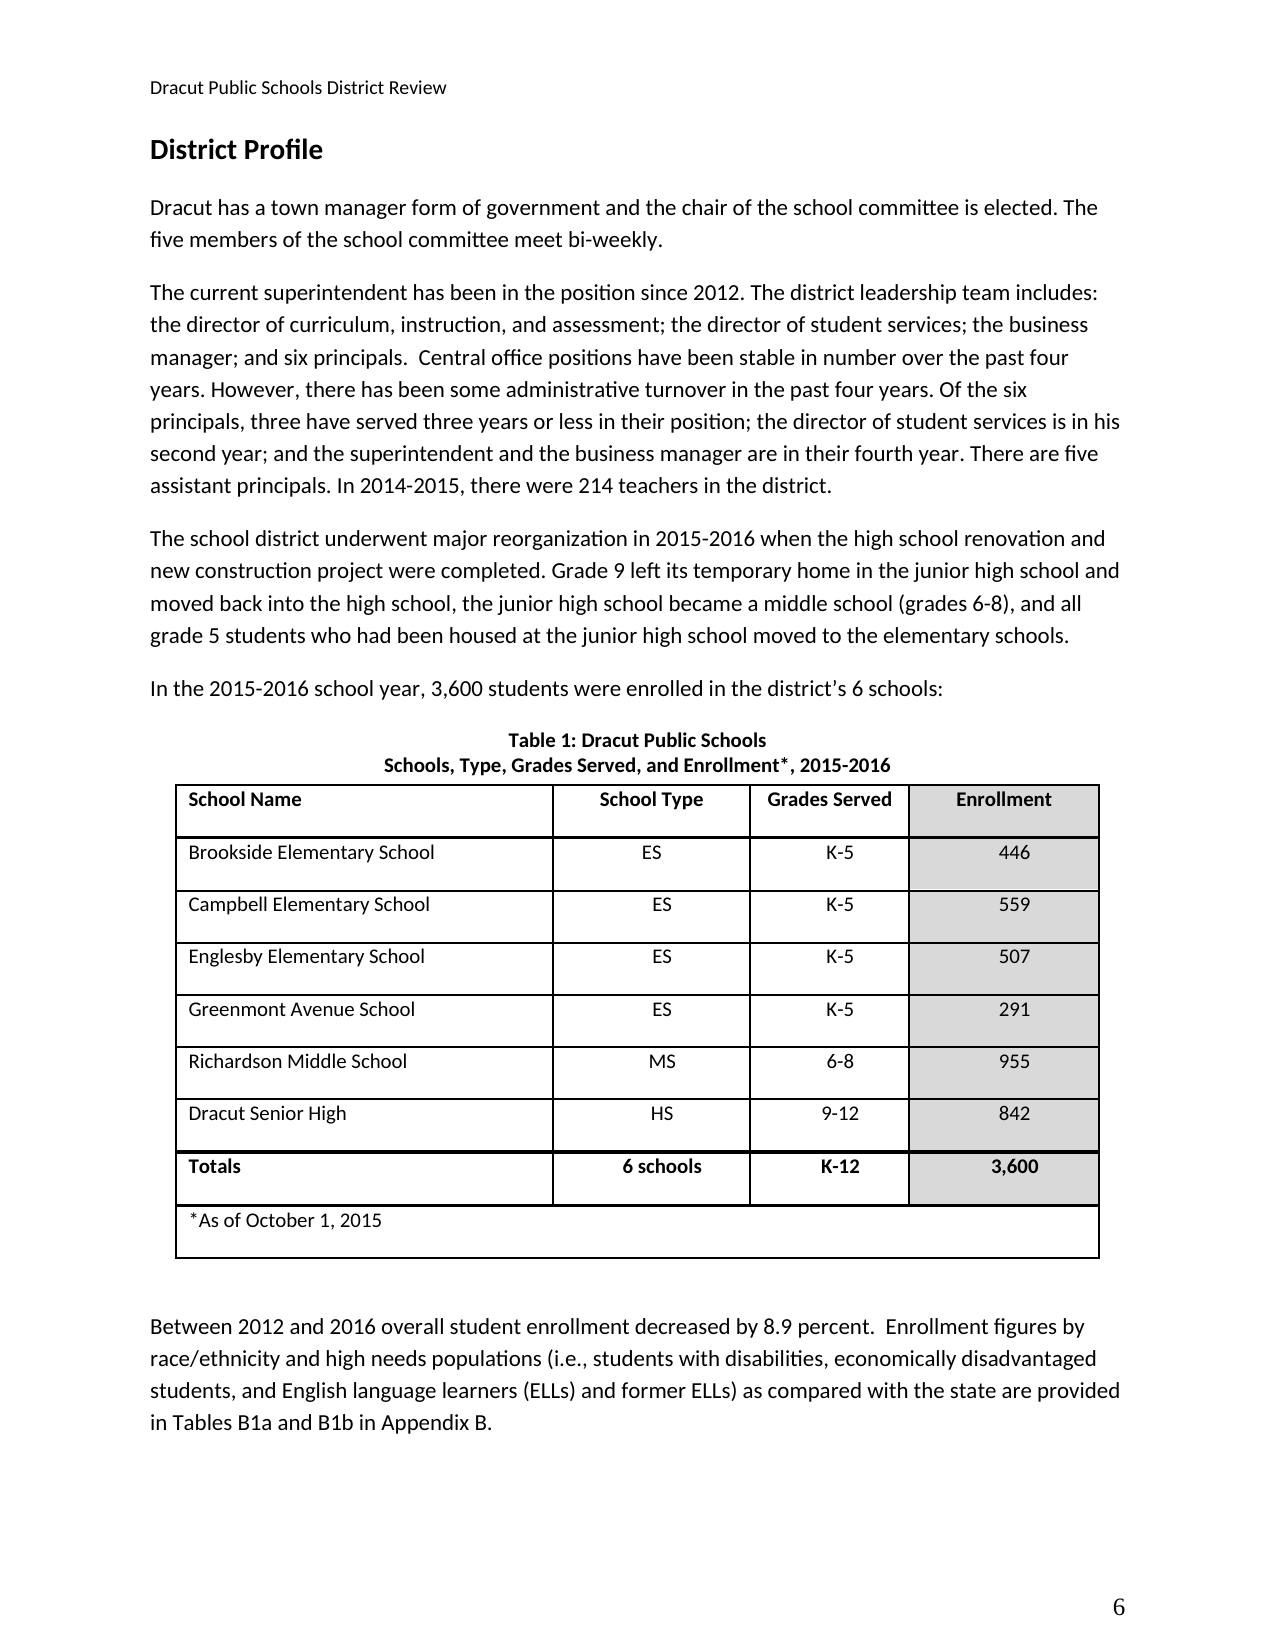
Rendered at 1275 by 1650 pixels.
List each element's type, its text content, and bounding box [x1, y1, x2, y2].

table_cell K-5 [751, 944, 908, 994]
table_cell K-12 [751, 1154, 908, 1204]
text The current superintendent has been in the position since 2012. The district leadership team includes: the director of curriculum, instruction, and assessment; the director of student services; the business manager; and six principals. Central office positions have been stable in number over the past four years. However, there has been some administrative turnover in the past four years. Of the six principals, three have served three years or less in their position; the director of student services is in his second year; and the superintendent and the business manager are in their fourth year. There are five assistant principals. In 2014-2015, there were 214 teachers in the district. [150, 278, 1125, 499]
table_cell Richardson Middle School [177, 1048, 552, 1098]
text Schools, Type, Grades Served, and Enrollment*, 2015-2016 [150, 752, 1125, 778]
text Between 2012 and 2016 overall student enrollment decreased by 8.9 percent. Enrollment figures by race/ethnicity and high needs populations (i.e., students with disabilities, economically disadvantaged students, and English language learners (ELLs) and former ELLs) as compared with the state are provided in Tables B1a and B1b in Appendix B. [150, 1312, 1125, 1437]
text District Profile [150, 131, 1125, 167]
table_cell Dracut Senior High [177, 1100, 552, 1150]
table_header Enrollment [910, 786, 1098, 836]
table_cell ES [554, 839, 749, 889]
table_cell Campbell Elementary School [177, 892, 552, 942]
table_cell Greenmont Avenue School [177, 996, 552, 1046]
table_cell ES [554, 944, 749, 994]
table_cell HS [554, 1100, 749, 1150]
table_cell K-5 [751, 996, 908, 1046]
table_cell ES [554, 996, 749, 1046]
table_cell K-5 [751, 892, 908, 942]
text Dracut has a town manager form of government and the chair of the school committee is elected. The five members of the school committee meet bi-weekly. [150, 193, 1125, 253]
table_header Grades Served [751, 786, 908, 836]
table_cell 3,600 [910, 1154, 1098, 1204]
table_cell MS [554, 1048, 749, 1098]
table_cell 842 [910, 1100, 1098, 1150]
table_header School Type [554, 786, 749, 836]
text The school district underwent major reorganization in 2015-2016 when the high school renovation and new construction project were completed. Grade 9 left its temporary home in the junior high school and moved back into the high school, the junior high school became a middle school (grades 6-8), and all grade 5 students who had been housed at the junior high school moved to the elementary schools. [150, 524, 1125, 649]
table_cell 507 [910, 944, 1098, 994]
table_cell Totals [177, 1154, 552, 1204]
table_cell 9-12 [751, 1100, 908, 1150]
table_cell *As of October 1, 2015 [177, 1207, 1098, 1257]
table_cell 955 [910, 1048, 1098, 1098]
table_cell 559 [910, 892, 1098, 942]
table_cell K-5 [751, 839, 908, 889]
table_cell Englesby Elementary School [177, 944, 552, 994]
table_cell 291 [910, 996, 1098, 1046]
table_cell 6 schools [554, 1154, 749, 1204]
table_cell 6-8 [751, 1048, 908, 1098]
table_cell 446 [910, 839, 1098, 889]
table_cell ES [554, 892, 749, 942]
table_header School Name [177, 786, 552, 836]
text In the 2015-2016 school year, 3,600 students were enrolled in the district’s 6 schools: [150, 674, 1125, 702]
table_cell Brookside Elementary School [177, 839, 552, 889]
text Table 1: Dracut Public Schools [150, 727, 1125, 752]
